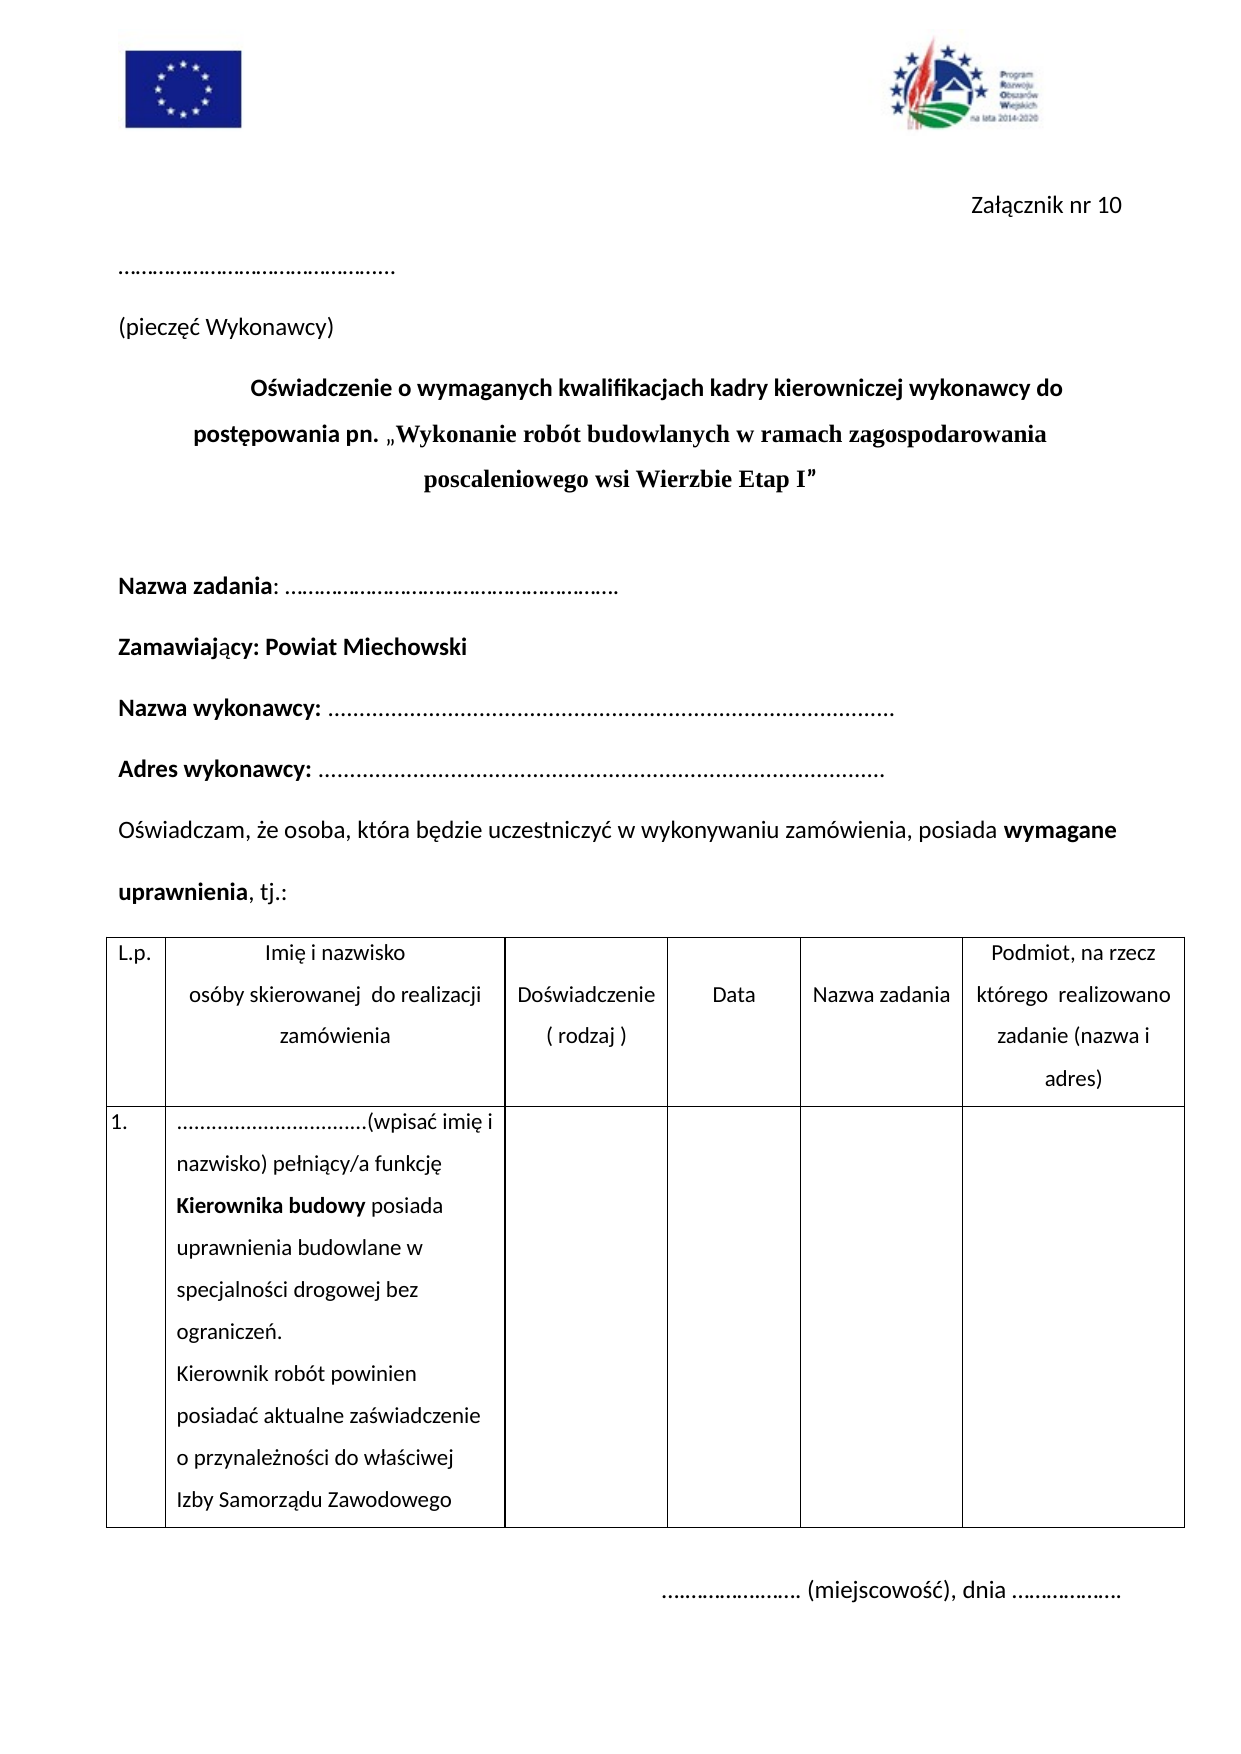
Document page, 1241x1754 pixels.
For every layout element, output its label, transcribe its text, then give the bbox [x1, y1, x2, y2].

table_header Podmiot, na rzecz którego realizowano zadanie (nazwa i adres) [963, 938, 1184, 1106]
text ….………….……. (miejscowość), dnia ………………. [118, 1574, 1122, 1604]
table_cell [107, 1107, 165, 1527]
text Nazwa wykonawcy: .......................................................................................... [118, 692, 1122, 723]
table_header Doświadczenie ( rodzaj ) [506, 938, 667, 1106]
picture [118, 29, 1047, 136]
table_cell [963, 1107, 1184, 1527]
table_cell [506, 1107, 667, 1527]
text Zamawiający: Powiat Miechowski [118, 631, 1122, 662]
text Nazwa zadania: …………………………………………………. [118, 570, 1122, 601]
text ………………………………………... [118, 250, 1122, 281]
table_header Imię i nazwisko osóby skierowanej do realizacji zamówienia [166, 938, 504, 1106]
text Załącznik nr 10 [118, 189, 1122, 219]
table_cell [668, 1107, 800, 1527]
table_header Nazwa zadania [801, 938, 962, 1106]
table_cell .................................(wpisać imię i nazwisko) pełniący/a funkcję Kierownika budowy posiada uprawnienia budowlane w specjalności drogowej bez ograniczeń. Kierownik robót powinien posiadać aktualne zaświadczenie o przynależności do właściwej Izby Samorządu Zawodowego [166, 1107, 504, 1527]
text Oświadczam, że osoba, która będzie uczestniczyć w wykonywaniu zamówienia, posiada wymagane uprawnienia, tj.: [118, 814, 1122, 906]
text Adres wykonawcy: .......................................................................................... [118, 753, 1122, 784]
table_header L.p. [107, 938, 165, 1106]
table_cell [801, 1107, 962, 1527]
text (pieczęć Wykonawcy) [118, 311, 1122, 342]
table_header Data [668, 938, 800, 1106]
text Oświadczenie o wymaganych kwalifikacjach kadry kierowniczej wykonawcy do postępowania pn. „Wykonanie robót budowlanych w ramach zagospodarowania poscaleniowego wsi Wierzbie Etap I” [118, 372, 1122, 494]
